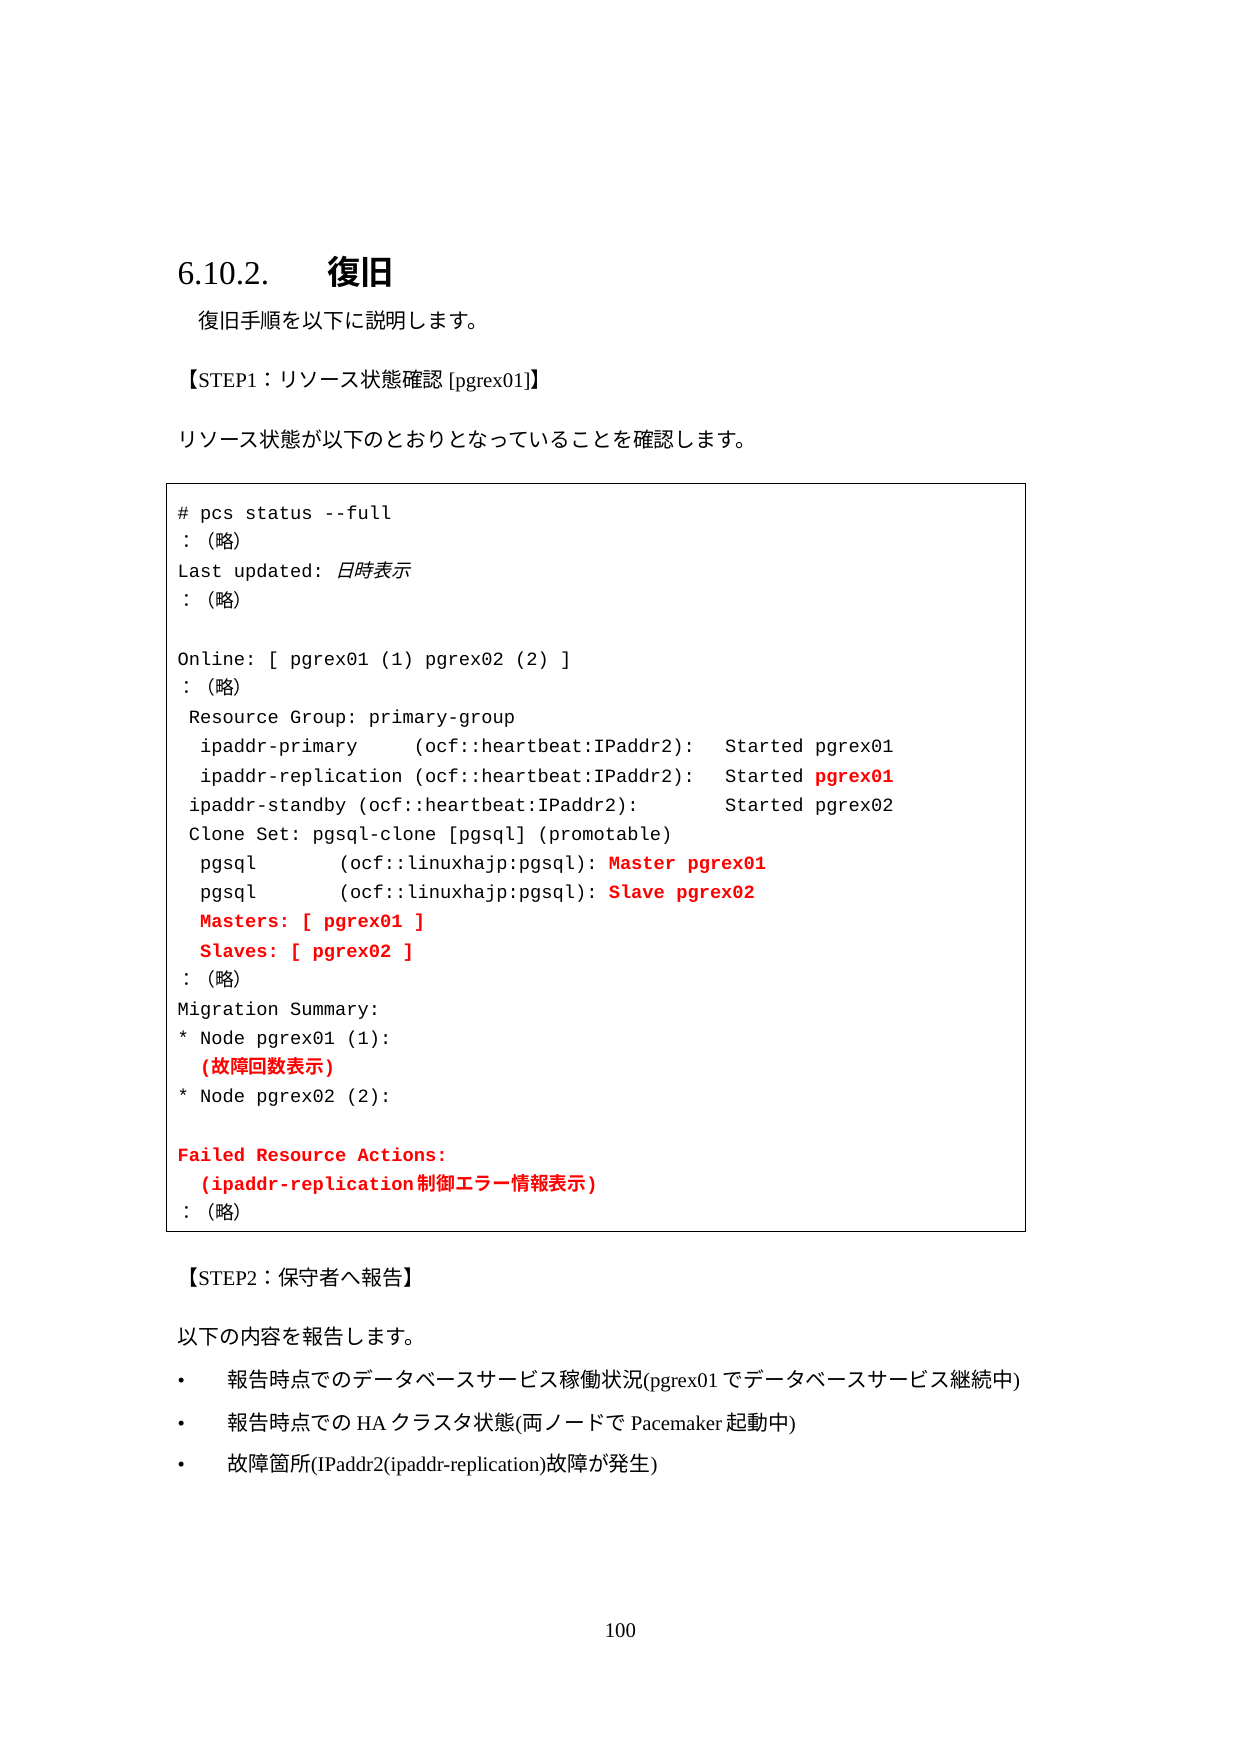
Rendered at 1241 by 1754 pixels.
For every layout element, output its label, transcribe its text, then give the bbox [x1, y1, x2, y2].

text 【STEP1：リソース状態確認 [pgrex01]】 [177, 364, 1054, 394]
table_header # pcs status --full ：（略） Last updated: 日時表示 ：（略） Online: [ pgrex01 (1) pgrex02 (2) ] ：（略） Resource Group: primary-group ipaddr-primary (ocf::heartbeat:IPaddr2): Started pgrex01 ipaddr-replication (ocf::heartbeat:IPaddr2): Started pgrex01 ipaddr-standby (ocf::heartbeat:IPaddr2): Started pgrex02 Clone Set: pgsql-clone [pgsql] (promotable) pgsql (ocf::linuxhajp:pgsql): Master pgrex01 pgsql (ocf::linuxhajp:pgsql): Slave pgrex02 Masters: [ pgrex01 ] Slaves: [ pgrex02 ] ：（略） Migration Summary: * Node pgrex01 (1): (故障回数表示) * Node pgrex02 (2): Failed Resource Actions: (ipaddr-replication制御エラー情報表示) ：（略） [167, 484, 1025, 1231]
list 故障箇所(IPaddr2(ipaddr-replication)故障が発生) [177, 1449, 1063, 1477]
list 報告時点でのデータベースサービス稼働状況(pgrex01でデータベースサービス継続中) [177, 1363, 1063, 1393]
text リソース状態が以下のとおりとなっていることを確認します。 [177, 423, 1054, 453]
subtitle 復旧 [177, 248, 1063, 294]
text 以下の内容を報告します。 [177, 1321, 1054, 1351]
text 復旧手順を以下に説明します。 [177, 304, 1054, 334]
text 【STEP2：保守者へ報告】 [177, 1261, 1054, 1291]
list 報告時点でのHAクラスタ状態(両ノードでPacemaker起動中) [177, 1406, 1063, 1436]
